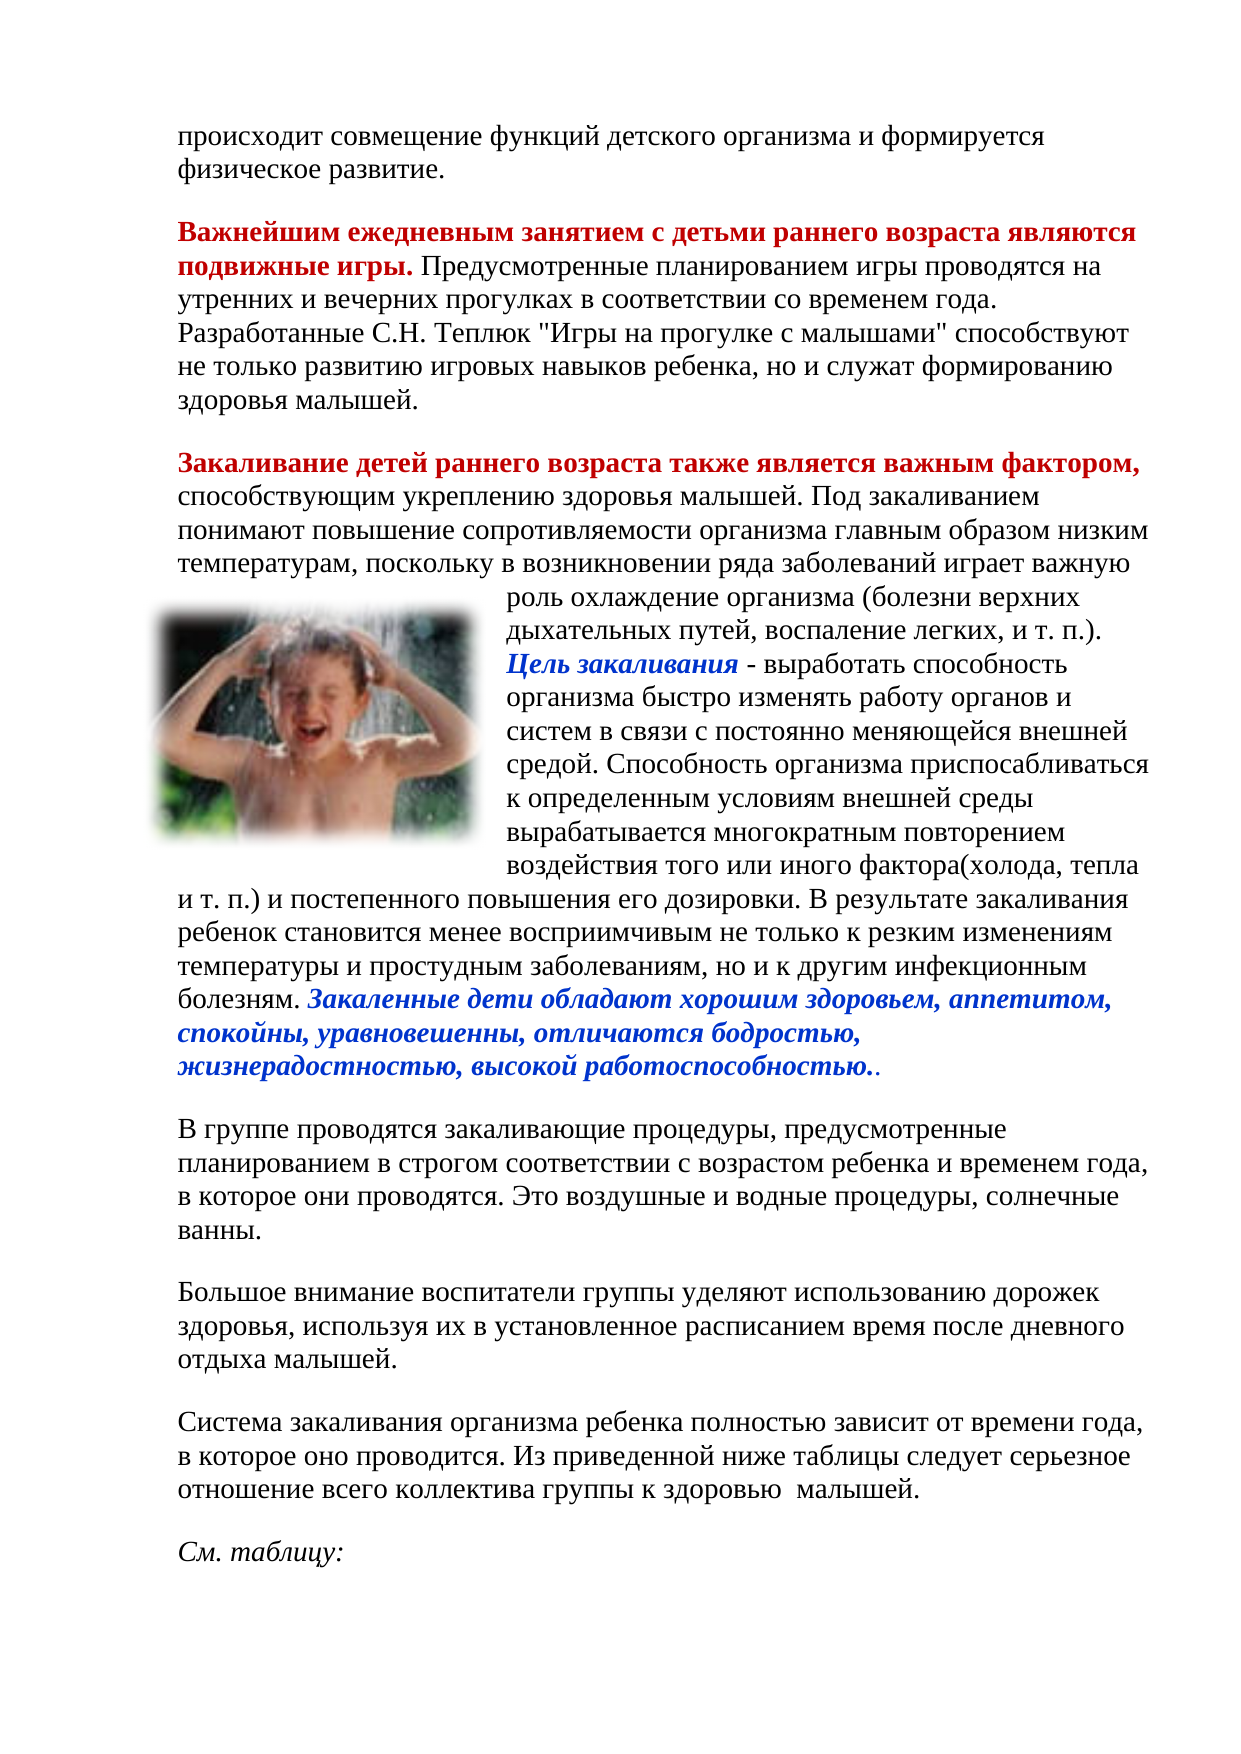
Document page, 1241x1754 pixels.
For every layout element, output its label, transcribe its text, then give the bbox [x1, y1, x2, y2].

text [177, 118, 1152, 185]
text Закаливание детей раннего возраста также является важным фактором, способствующим укреплению здоровья малышей. Под закаливанием понимают повышение сопротивляемости организма главным образом низким температурам, поскольку в возникновении ряда заболеваний играет важную роль охлаждение организма (болезни верхних дыхательных путей, воспаление легких, и т. п.). Цель закаливания - выработать способность организма быстро изменять работу органов и систем в связи с постоянно меняющейся внешней средой. Способность организма приспосабливаться к определенным условиям внешней среды вырабатывается многократным повторением воздействия того или иного фактора(холода, тепла и т. п.) и постепенного повышения его дозировки. В результате закаливания ребенок становится менее восприимчивым не только к резким изменениям температуры и простудным заболеваниям, но и к другим инфекционным болезням. Закаленные дети обладают хорошим здоровьем, аппетитом, спокойны, уравновешенны, отличаются бодростью, жизнерадостностью, высокой работоспособностью.. [177, 445, 1152, 1082]
text См. таблицу: [177, 1534, 1152, 1568]
picture [173, 627, 177, 820]
text В группе проводятся закаливающие процедуры, предусмотренные планированием в строгом соответствии с возрастом ребенка и временем года, в которое они проводятся. Это воздушные и водные процедуры, солнечные ванны. [177, 1111, 1152, 1245]
text Важнейшим ежедневным занятием с детьми раннего возраста являются подвижные игры. Предусмотренные планированием игры проводятся на утренних и вечерних прогулках в соответствии со временем года. Разработанные С.Н. Теплюк "Игры на прогулке с малышами" способствуют не только развитию игровых навыков ребенка, но и служат формированию здоровья малышей. [177, 214, 1152, 416]
text Система закаливания организма ребенка полностью зависит от времени года, в которое оно проводится. Из приведенной ниже таблицы следует серьезное отношение всего коллектива группы к здоровью малышей. [177, 1404, 1152, 1505]
text Большое внимание воспитатели группы уделяют использованию дорожек здоровья, используя их в установленное расписанием время после дневного отдыха малышей. [177, 1274, 1152, 1375]
